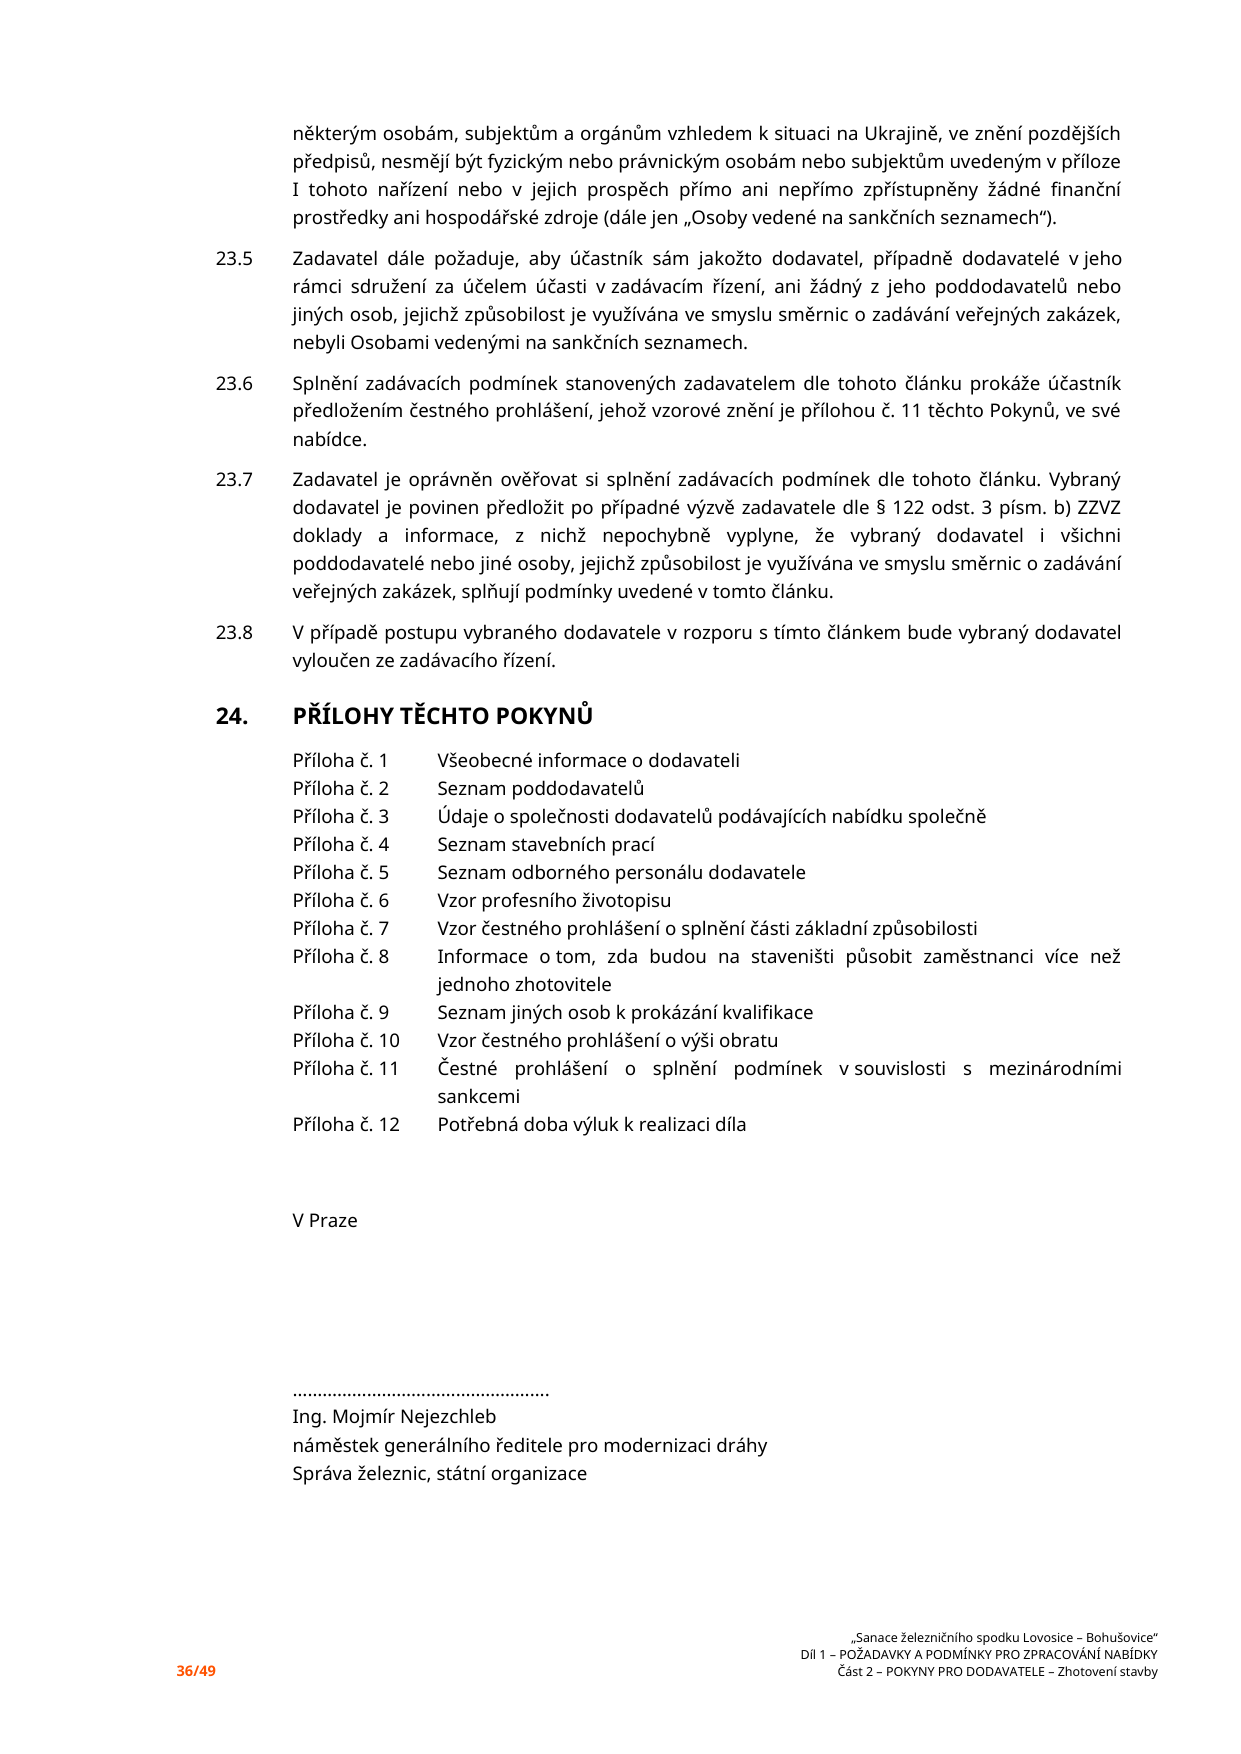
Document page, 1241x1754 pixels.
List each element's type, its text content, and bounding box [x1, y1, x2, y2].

text PŘÍLOHY TĚCHTO POKYNŮ [216, 700, 1122, 731]
text Splnění zadávacích podmínek stanovených zadavatelem dle tohoto článku prokáže účastník předložením čestného prohlášení, jehož vzorové znění je přílohou č. 11 těchto Pokynů, ve své nabídce. [216, 370, 1122, 451]
text ……………………………………………. [292, 1376, 1122, 1401]
text Ing. Mojmír Nejezchleb [292, 1404, 1122, 1429]
text náměstek generálního ředitele pro modernizaci dráhy [292, 1432, 1122, 1457]
text Příloha č. 3 Údaje o společnosti dodavatelů podávajících nabídku společně [292, 803, 1122, 828]
text V případě postupu vybraného dodavatele v rozporu s tímto článkem bude vybraný dodavatel vyloučen ze zadávacího řízení. [216, 619, 1122, 672]
text V Praze [292, 1208, 1122, 1233]
text Příloha č. 8 Informace o tom, zda budou na staveništi působit zaměstnanci více než jednoho zhotovitele [292, 943, 1122, 997]
text Příloha č. 6 Vzor profesního životopisu [292, 887, 1122, 912]
text Příloha č. 7 Vzor čestného prohlášení o splnění části základní způsobilosti [292, 915, 1122, 941]
text Zadavatel je oprávněn ověřovat si splnění zadávacích podmínek dle tohoto článku. Vybraný dodavatel je povinen předložit po případné výzvě zadavatele dle § 122 odst. 3 písm. b) ZZVZ doklady a informace, z nichž nepochybně vyplyne, že vybraný dodavatel i všichni poddodavatelé nebo jiné osoby, jejichž způsobilost je využívána ve smyslu směrnic o zadávání veřejných zakázek, splňují podmínky uvedené v tomto článku. [216, 466, 1122, 604]
text Zadavatel dále požaduje, aby účastník sám jakožto dodavatel, případně dodavatelé v jeho rámci sdružení za účelem účasti v zadávacím řízení, ani žádný z jeho poddodavatelů nebo jiných osob, jejichž způsobilost je využívána ve smyslu směrnic o zadávání veřejných zakázek, nebyli Osobami vedenými na sankčních seznamech. [216, 245, 1122, 355]
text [216, 121, 1122, 230]
text Příloha č. 1 Všeobecné informace o dodavateli [292, 747, 1122, 772]
text Příloha č. 5 Seznam odborného personálu dodavatele [292, 859, 1122, 884]
text Příloha č. 9 Seznam jiných osob k prokázání kvalifikace [292, 999, 1122, 1024]
text Správa železnic, státní organizace [292, 1460, 1122, 1485]
text Příloha č. 2 Seznam poddodavatelů [292, 775, 1122, 800]
text Příloha č. 4 Seznam stavebních prací [292, 831, 1122, 856]
text Příloha č. 10 Vzor čestného prohlášení o výši obratu [292, 1027, 1122, 1053]
text Příloha č. 12 Potřebná doba výluk k realizaci díla [292, 1111, 1122, 1137]
text Příloha č. 11 Čestné prohlášení o splnění podmínek v souvislosti s mezinárodními sankcemi [292, 1055, 1122, 1109]
